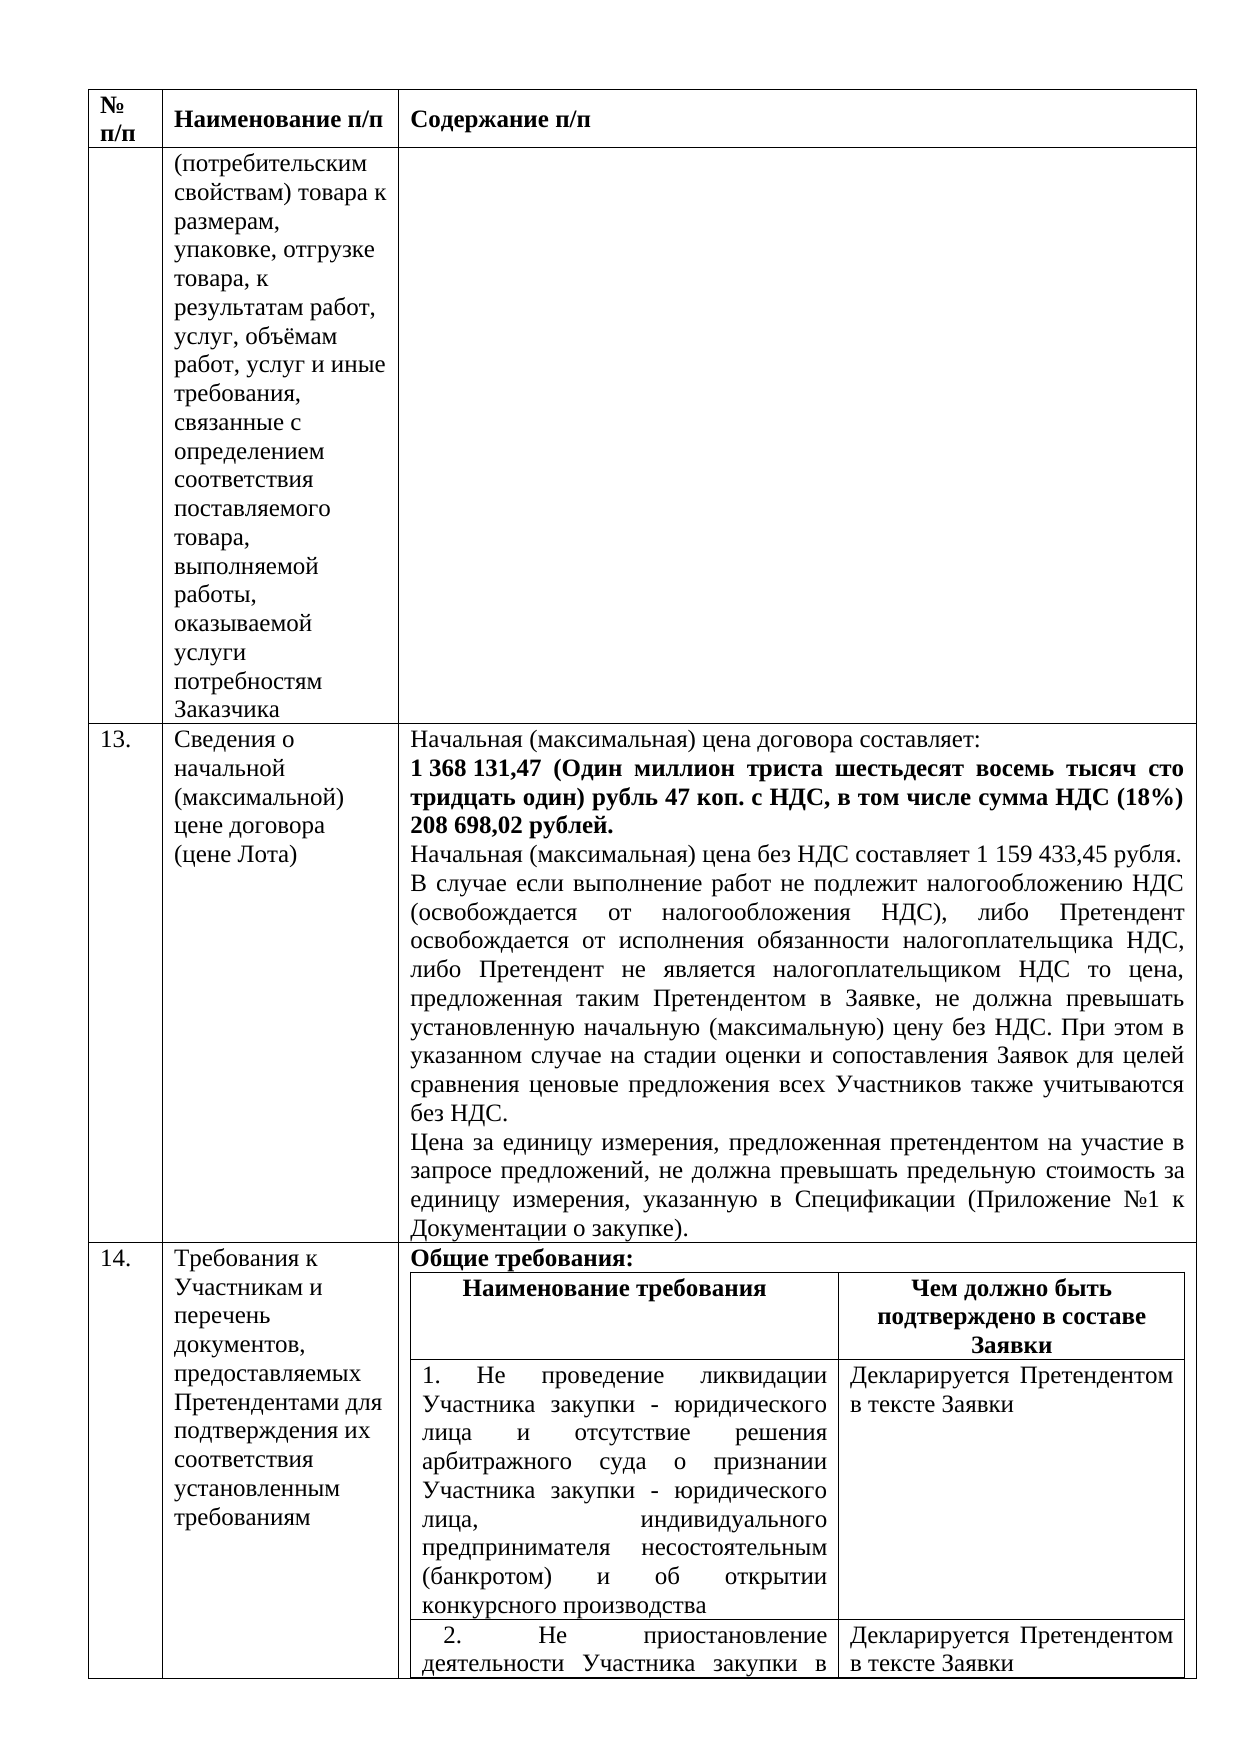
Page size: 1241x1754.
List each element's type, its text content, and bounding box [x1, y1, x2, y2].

table_header № п/п [89, 90, 162, 147]
table_cell Начальная (максимальная) цена договора составляет: 1 368 131,47 (Один миллион триста шестьдесят восемь тысяч сто тридцать один) рубль 47 коп. с НДС, в том числе сумма НДС (18%) 208 698,02 рублей. Начальная (максимальная) цена без НДС составляет 1 159 433,45 рубля. В случае если выполнение работ не подлежит налогообложению НДС (освобождается от налогообложения НДС), либо Претендент освобождается от исполнения обязанности налогоплательщика НДС, либо Претендент не является налогоплательщиком НДС то цена, предложенная таким Претендентом в Заявке, не должна превышать установленную начальную (максимальную) цену без НДС. При этом в указанном случае на стадии оценки и сопоставления Заявок для целей сравнения ценовые предложения всех Участников также учитываются без НДС. Цена за единицу измерения, предложенная претендентом на участие в запросе предложений, не должна превышать предельную стоимость за единицу измерения, указанную в Спецификации (Приложение №1 к Документации о закупке). [399, 724, 1196, 1242]
table_header Наименование п/п [163, 90, 398, 147]
table_cell [89, 724, 162, 1242]
table_cell [89, 1243, 162, 1678]
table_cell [163, 1243, 398, 1678]
table_cell Сведения о начальной (максимальной) цене договора (цене Лота) [163, 724, 398, 1242]
table_header Содержание п/п [399, 90, 1196, 147]
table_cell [399, 148, 1196, 723]
table_cell [89, 148, 162, 723]
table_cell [163, 148, 398, 723]
